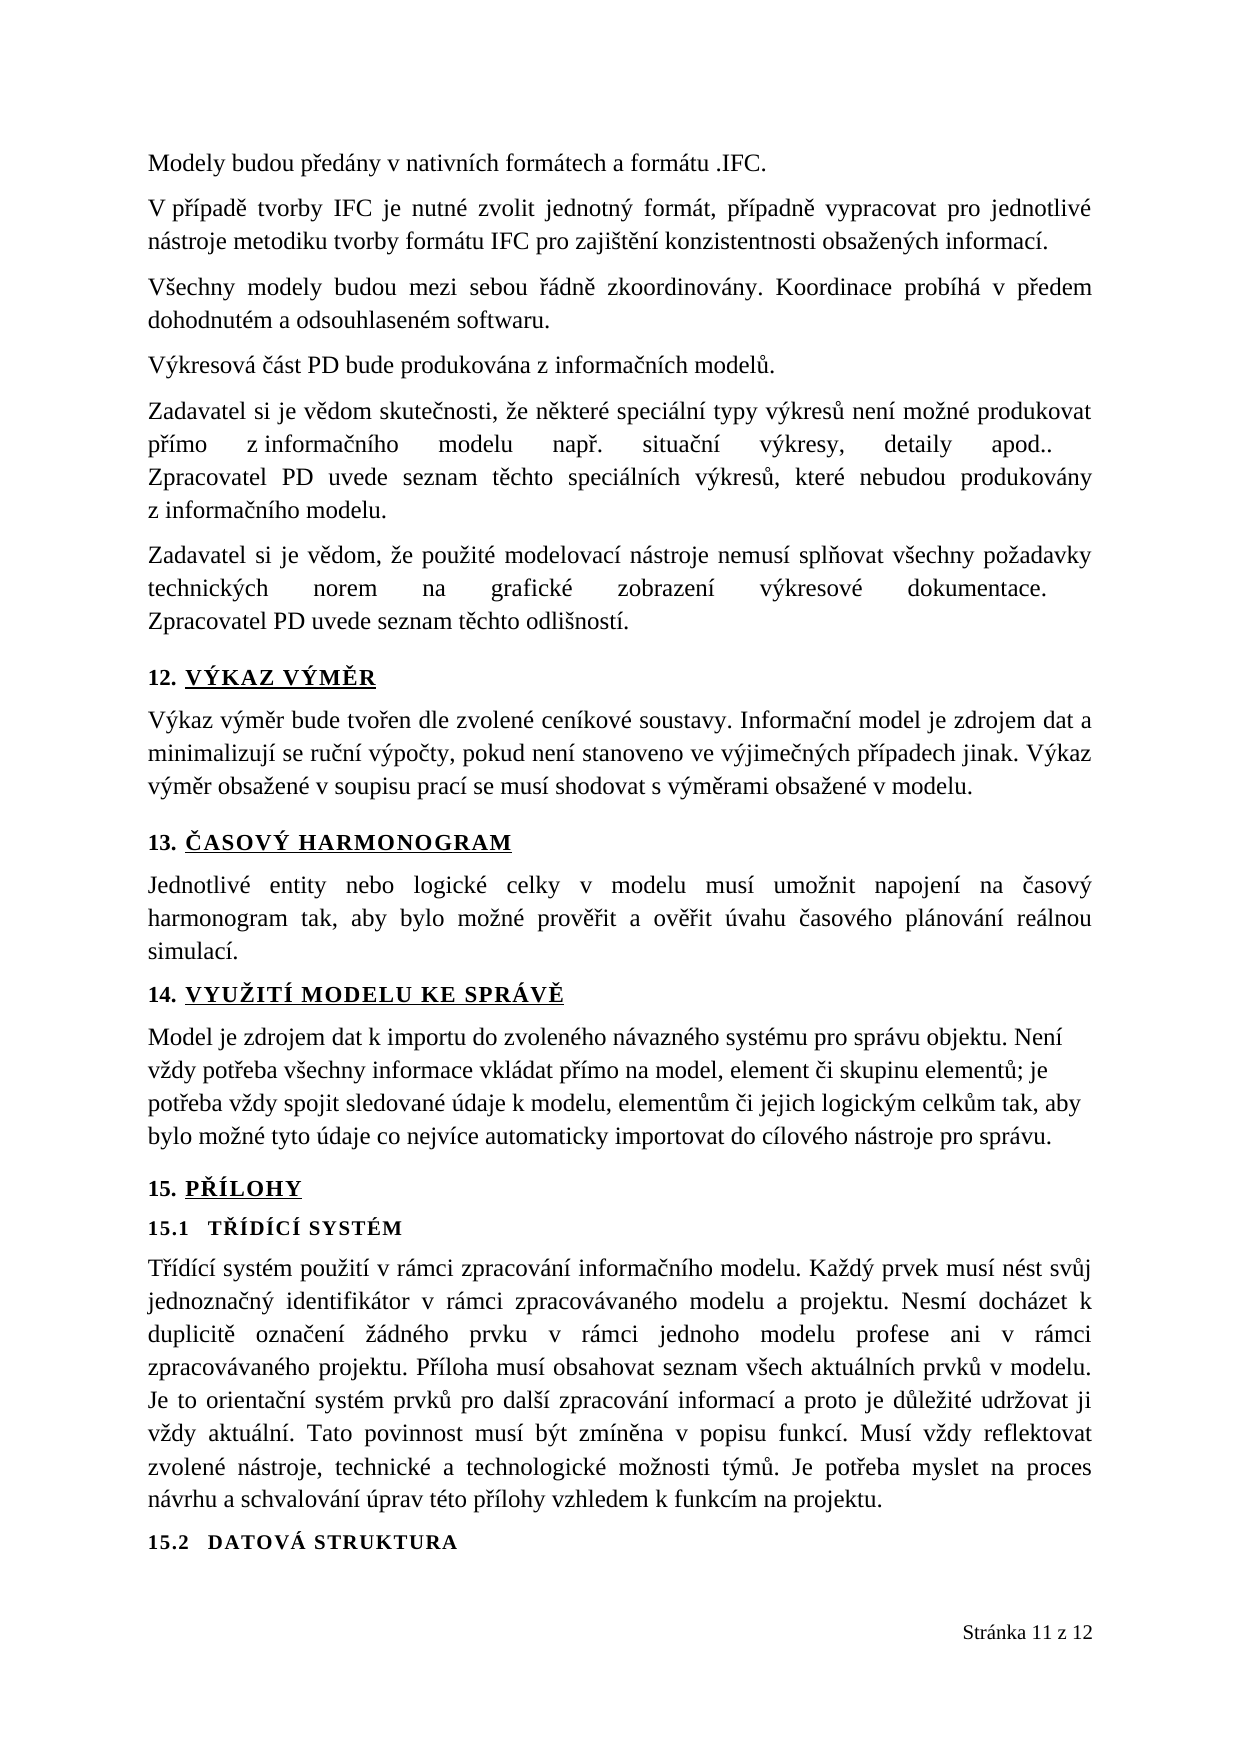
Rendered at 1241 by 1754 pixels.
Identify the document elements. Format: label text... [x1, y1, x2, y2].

text Výkresová část PD bude produkována z informačních modelů. [148, 350, 1093, 379]
subtitle DATOVÁ STRUKTURA [148, 1530, 1093, 1554]
text Modely budou předány v nativních formátech a formátu .IFC. [148, 148, 1093, 176]
subtitle PŘÍLOHY [148, 1175, 1093, 1201]
subtitle ČASOVÝ HARMONOGRAM [148, 829, 1093, 855]
text Zadavatel si je vědom skutečnosti, že některé speciální typy výkresů není možné produkovat přímo z informačního modelu např. situační výkresy, detaily apod.. Zpracovatel PD uvede seznam těchto speciálních výkresů, které nebudou produkovány z informačního modelu. [148, 396, 1093, 523]
text V případě tvorby IFC je nutné zvolit jednotný formát, případně vypracovat pro jednotlivé nástroje metodiku tvorby formátu IFC pro zajištění konzistentnosti obsažených informací. [148, 193, 1093, 255]
text Výkaz výměr bude tvořen dle zvolené ceníkové soustavy. Informační model je zdrojem dat a minimalizují se ruční výpočty, pokud není stanoveno ve výjimečných případech jinak. Výkaz výměr obsažené v soupisu prací se musí shodovat s výměrami obsažené v modelu. [148, 705, 1093, 800]
subtitle VÝKAZ VÝMĚR [148, 664, 1093, 691]
text Třídící systém použití v rámci zpracování informačního modelu. Každý prvek musí nést svůj jednoznačný identifikátor v rámci zpracovávaného modelu a projektu. Nesmí docházet k duplicitě označení žádného prvku v rámci jednoho modelu profese ani v rámci zpracovávaného projektu. Příloha musí obsahovat seznam všech aktuálních prvků v modelu. Je to orientační systém prvků pro další zpracování informací a proto je důležité udržovat ji vždy aktuální. Tato povinnost musí být zmíněna v popisu funkcí. Musí vždy reflektovat zvolené nástroje, technické a technologické možnosti týmů. Je potřeba myslet na proces návrhu a schvalování úprav této přílohy vzhledem k funkcím na projektu. [148, 1253, 1093, 1513]
subtitle VYUŽITÍ MODELU KE SPRÁVĚ [148, 981, 1093, 1008]
text Všechny modely budou mezi sebou řádně zkoordinovány. Koordinace probíhá v předem dohodnutém a odsouhlaseném softwaru. [148, 272, 1093, 333]
text Zadavatel si je vědom, že použité modelovací nástroje nemusí splňovat všechny požadavky technických norem na grafické zobrazení výkresové dokumentace. Zpracovatel PD uvede seznam těchto odlišností. [148, 540, 1093, 635]
text Model je zdrojem dat k importu do zvoleného návazného systému pro správu objektu. Není vždy potřeba všechny informace vkládat přímo na model, element či skupinu elementů; je potřeba vždy spojit sledované údaje k modelu, elementům či jejich logickým celkům tak, aby bylo možné tyto údaje co nejvíce automaticky importovat do cílového nástroje pro správu. [148, 1022, 1093, 1150]
subtitle TŘÍDÍCÍ SYSTÉM [148, 1215, 1093, 1239]
text Jednotlivé entity nebo logické celky v modelu musí umožnit napojení na časový harmonogram tak, aby bylo možné prověřit a ověřit úvahu časového plánování reálnou simulací. [148, 870, 1093, 964]
